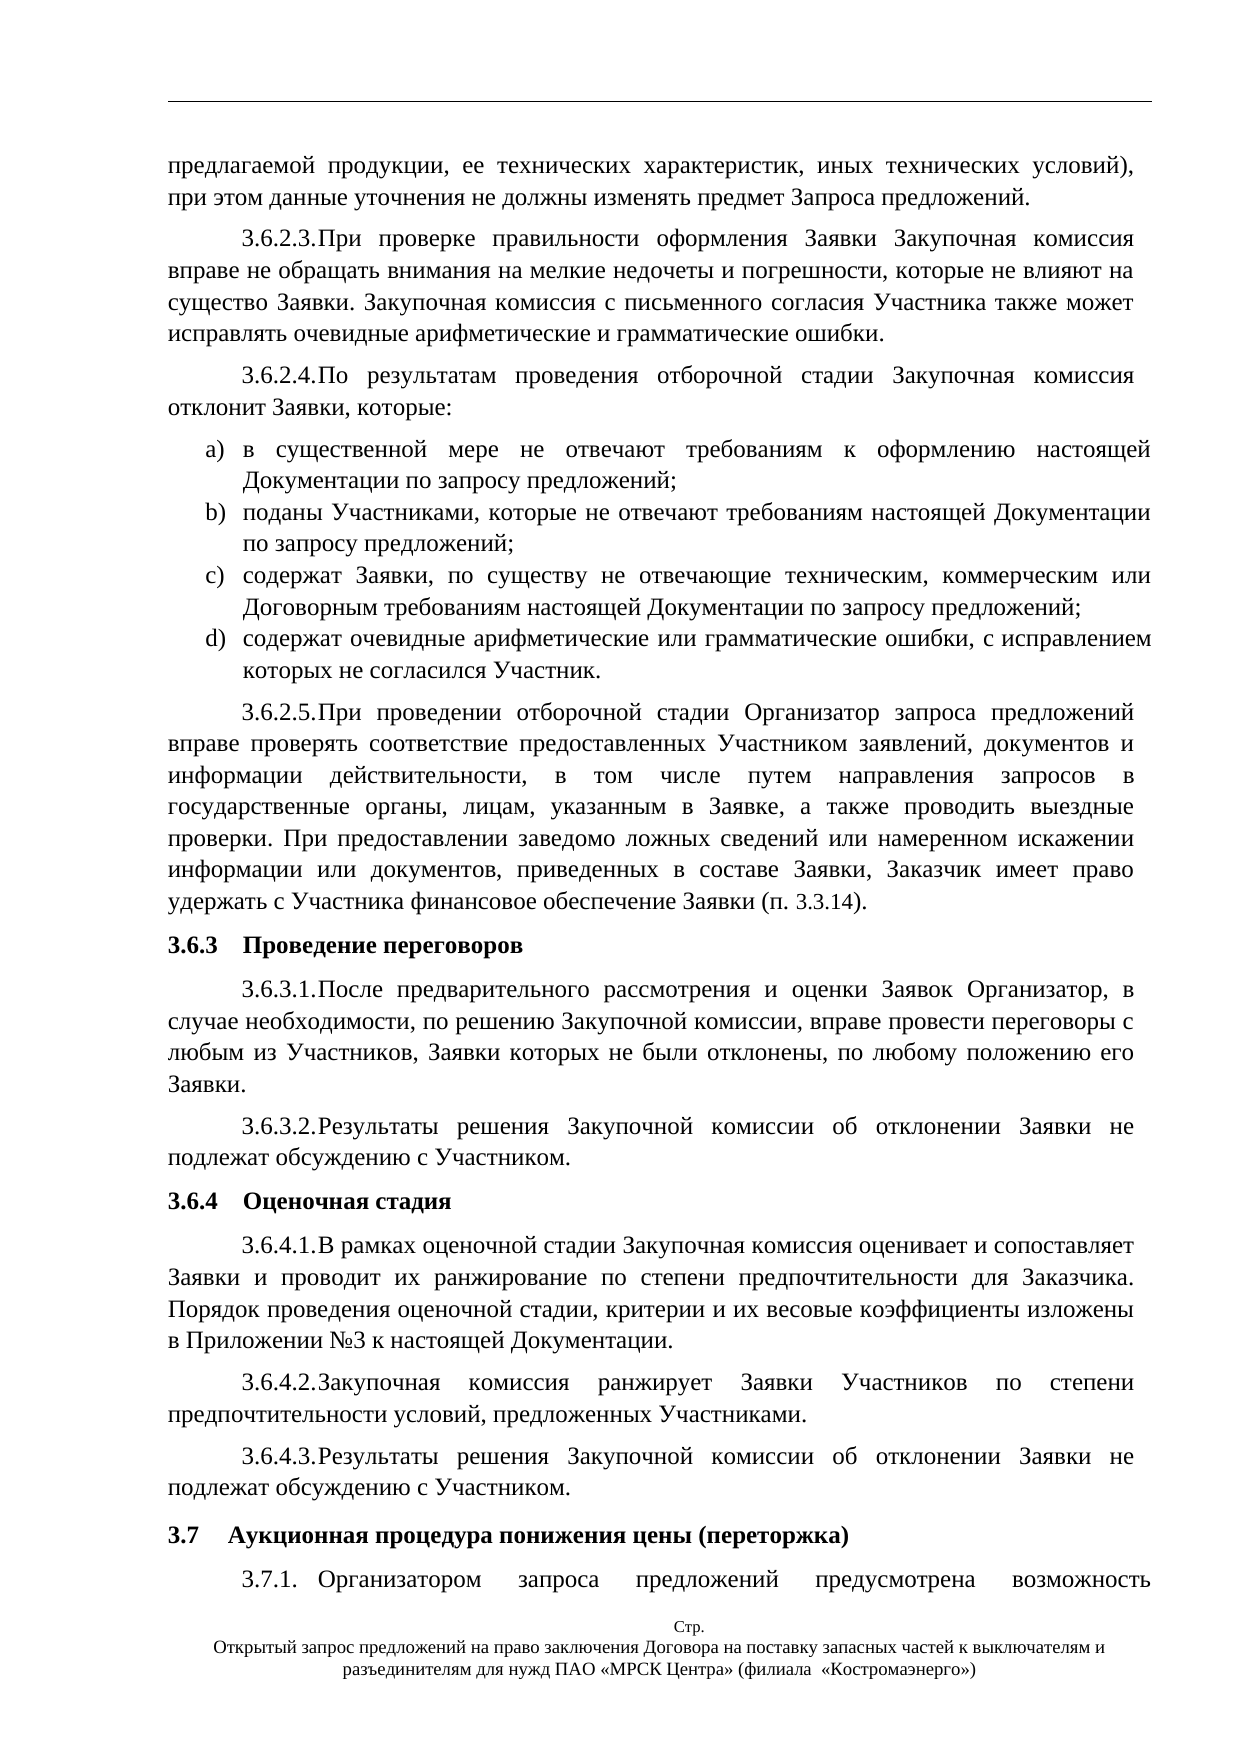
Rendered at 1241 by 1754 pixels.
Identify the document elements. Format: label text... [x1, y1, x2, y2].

subtitle Оценочная стадия [168, 1186, 1152, 1215]
list При проверке правильности оформления Заявки Закупочная комиссия вправе не обращать внимания на мелкие недочеты и погрешности, которые не влияют на существо Заявки. Закупочная комиссия с письменного согласия Участника также может исправлять очевидные арифметические и грамматические ошибки. [168, 223, 1135, 347]
list Результаты решения Закупочной комиссии об отклонении Заявки не подлежат обсуждению с Участником. [168, 1441, 1135, 1501]
list поданы Участниками, которые не отвечают требованиям настоящей Документации по запросу предложений; [205, 497, 1152, 557]
list При проведении отборочной стадии Организатор запроса предложений вправе проверять соответствие предоставленных Участником заявлений, документов и информации действительности, в том числе путем направления запросов в государственные органы, лицам, указанным в Заявке, а также проводить выездные проверки. При предоставлении заведомо ложных сведений или намеренном искажении информации или документов, приведенных в составе Заявки, Заказчик имеет право удержать с Участника финансовое обеспечение Заявки (п. 3.3.14). [168, 697, 1135, 915]
subtitle Проведение переговоров [168, 930, 1152, 959]
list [168, 150, 1135, 210]
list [168, 1564, 1152, 1593]
list В рамках оценочной стадии Закупочная комиссия оценивает и сопоставляет Заявки и проводит их ранжирование по степени предпочтительности для Заказчика. Порядок проведения оценочной стадии, критерии и их весовые коэффициенты изложены в Приложении №3 к настоящей Документации. [168, 1231, 1135, 1354]
list Закупочная комиссия ранжирует Заявки Участников по степени предпочтительности условий, предложенных Участниками. [168, 1367, 1135, 1427]
list содержат очевидные арифметические или грамматические ошибки, с исправлением которых не согласился Участник. [205, 623, 1152, 683]
list Результаты решения Закупочной комиссии об отклонении Заявки не подлежат обсуждению с Участником. [168, 1111, 1135, 1171]
list в существенной мере не отвечают требованиям к оформлению настоящей Документации по запросу предложений; [205, 434, 1152, 494]
list После предварительного рассмотрения и оценки Заявок Организатор, в случае необходимости, по решению Закупочной комиссии, вправе провести переговоры с любым из Участников, Заявки которых не были отклонены, по любому положению его Заявки. [168, 974, 1135, 1098]
subtitle Аукционная процедура понижения цены (переторжка) [168, 1521, 1152, 1549]
list По результатам проведения отборочной стадии Закупочная комиссия отклонит Заявки, которые: [168, 360, 1135, 421]
list содержат Заявки, по существу не отвечающие техническим, коммерческим или Договорным требованиям настоящей Документации по запросу предложений; [205, 560, 1152, 620]
